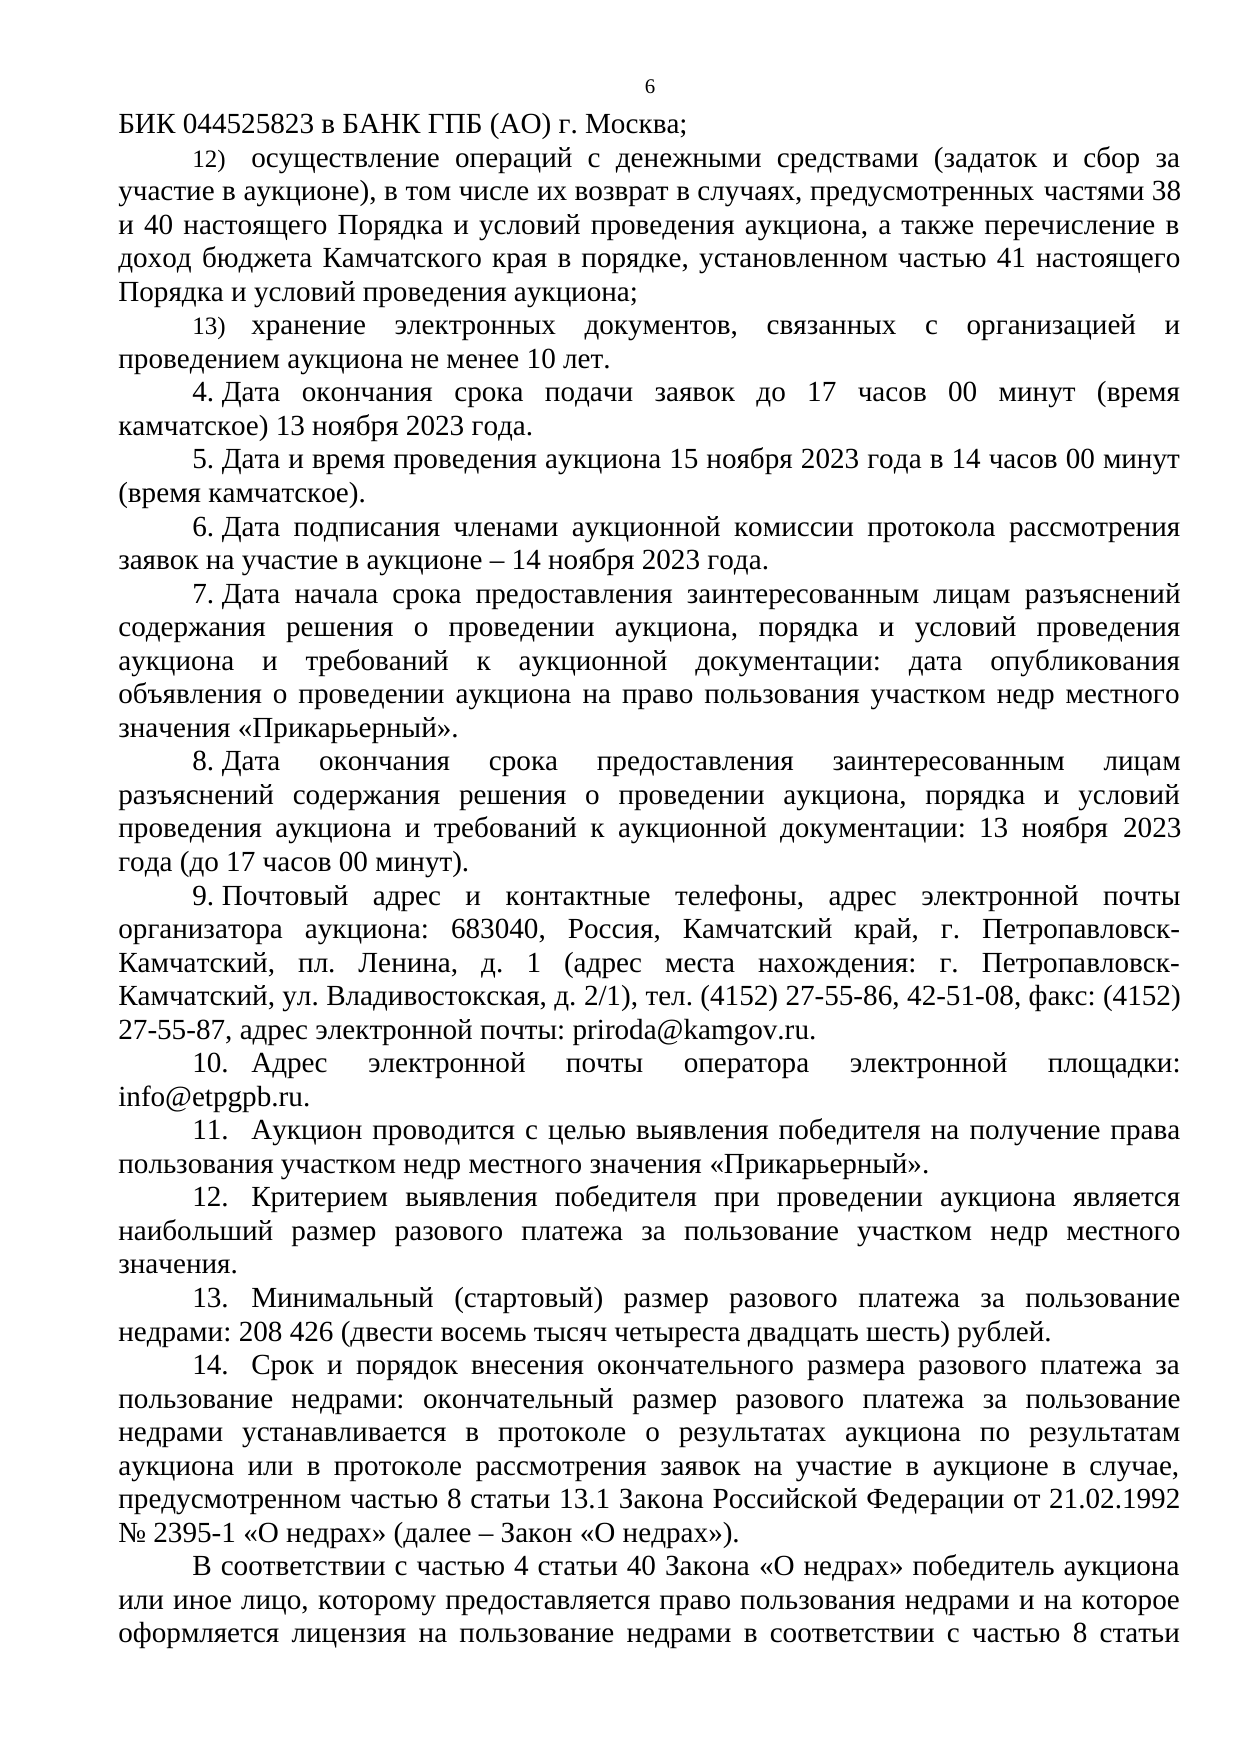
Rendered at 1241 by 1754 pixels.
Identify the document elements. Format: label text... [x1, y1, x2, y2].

list Срок и порядок внесения окончательного размера разового платежа за пользование недрами: окончательный размер разового платежа за пользование недрами устанавливается в протоколе о результатах аукциона по результатам аукциона или в протоколе рассмотрения заявок на участие в аукционе в случае, предусмотренном частью 8 статьи 13.1 Закона Российской Федерации от 21.02.1992 № 2395-1 «О недрах» (далее – Закон «О недрах»). [118, 1347, 1181, 1548]
list хранение электронных документов, связанных с организацией и проведением аукциона не менее 10 лет. [118, 307, 1181, 374]
list БИК 044525823 в БАНК ГПБ (АО) г. Москва; [118, 106, 1181, 140]
list Аукцион проводится с целью выявления победителя на получение права пользования участком недр местного значения «Прикарьерный». [118, 1112, 1181, 1179]
list Дата начала срока предоставления заинтересованным лицам разъяснений содержания решения о проведении аукциона, порядка и условий проведения аукциона и требований к аукционной документации: дата опубликования объявления о проведении аукциона на право пользования участком недр местного значения «Прикарьерный». [118, 576, 1181, 743]
list Дата подписания членами аукционной комиссии протокола рассмотрения заявок на участие в аукционе – 14 ноября 2023 года. [118, 509, 1181, 576]
list Дата окончания срока предоставления заинтересованным лицам разъяснений содержания решения о проведении аукциона, порядка и условий проведения аукциона и требований к аукционной документации: 13 ноября 2023 года (до 17 часов 00 минут). [118, 743, 1181, 878]
list Дата окончания срока подачи заявок до 17 часов 00 минут (время камчатское) 13 ноября 2023 года. [118, 374, 1181, 442]
list Дата и время проведения аукциона 15 ноября 2023 года в 14 часов 00 минут (время камчатское). [118, 442, 1181, 509]
list осуществление операций с денежными средствами (задаток и сбор за участие в аукционе), в том числе их возврат в случаях, предусмотренных частями 38 и 40 настоящего Порядка и условий проведения аукциона, а также перечисление в доход бюджета Камчатского края в порядке, установленном частью 41 настоящего Порядка и условий проведения аукциона; [118, 140, 1181, 307]
list Критерием выявления победителя при проведении аукциона является наибольший размер разового платежа за пользование участком недр местного значения. [118, 1179, 1181, 1280]
list Минимальный (стартовый) размер разового платежа за пользование недрами: 208 426 (двести восемь тысяч четыреста двадцать шесть) рублей. [118, 1280, 1181, 1347]
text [118, 1548, 1181, 1649]
list Почтовый адрес и контактные телефоны, адрес электронной почты организатора аукциона: 683040, Россия, Камчатский край, г. Петропавловск-Камчатский, пл. Ленина, д. 1 (адрес места нахождения: г. Петропавловск-Камчатский, ул. Владивостокская, д. 2/1), тел. (4152) 27-55-86, 42-51-08, факс: (4152) 27-55-87, адрес электронной почты: priroda@kamgov.ru. [118, 878, 1181, 1045]
list Адрес электронной почты оператора электронной площадки: info@etpgpb.ru. [118, 1045, 1181, 1112]
